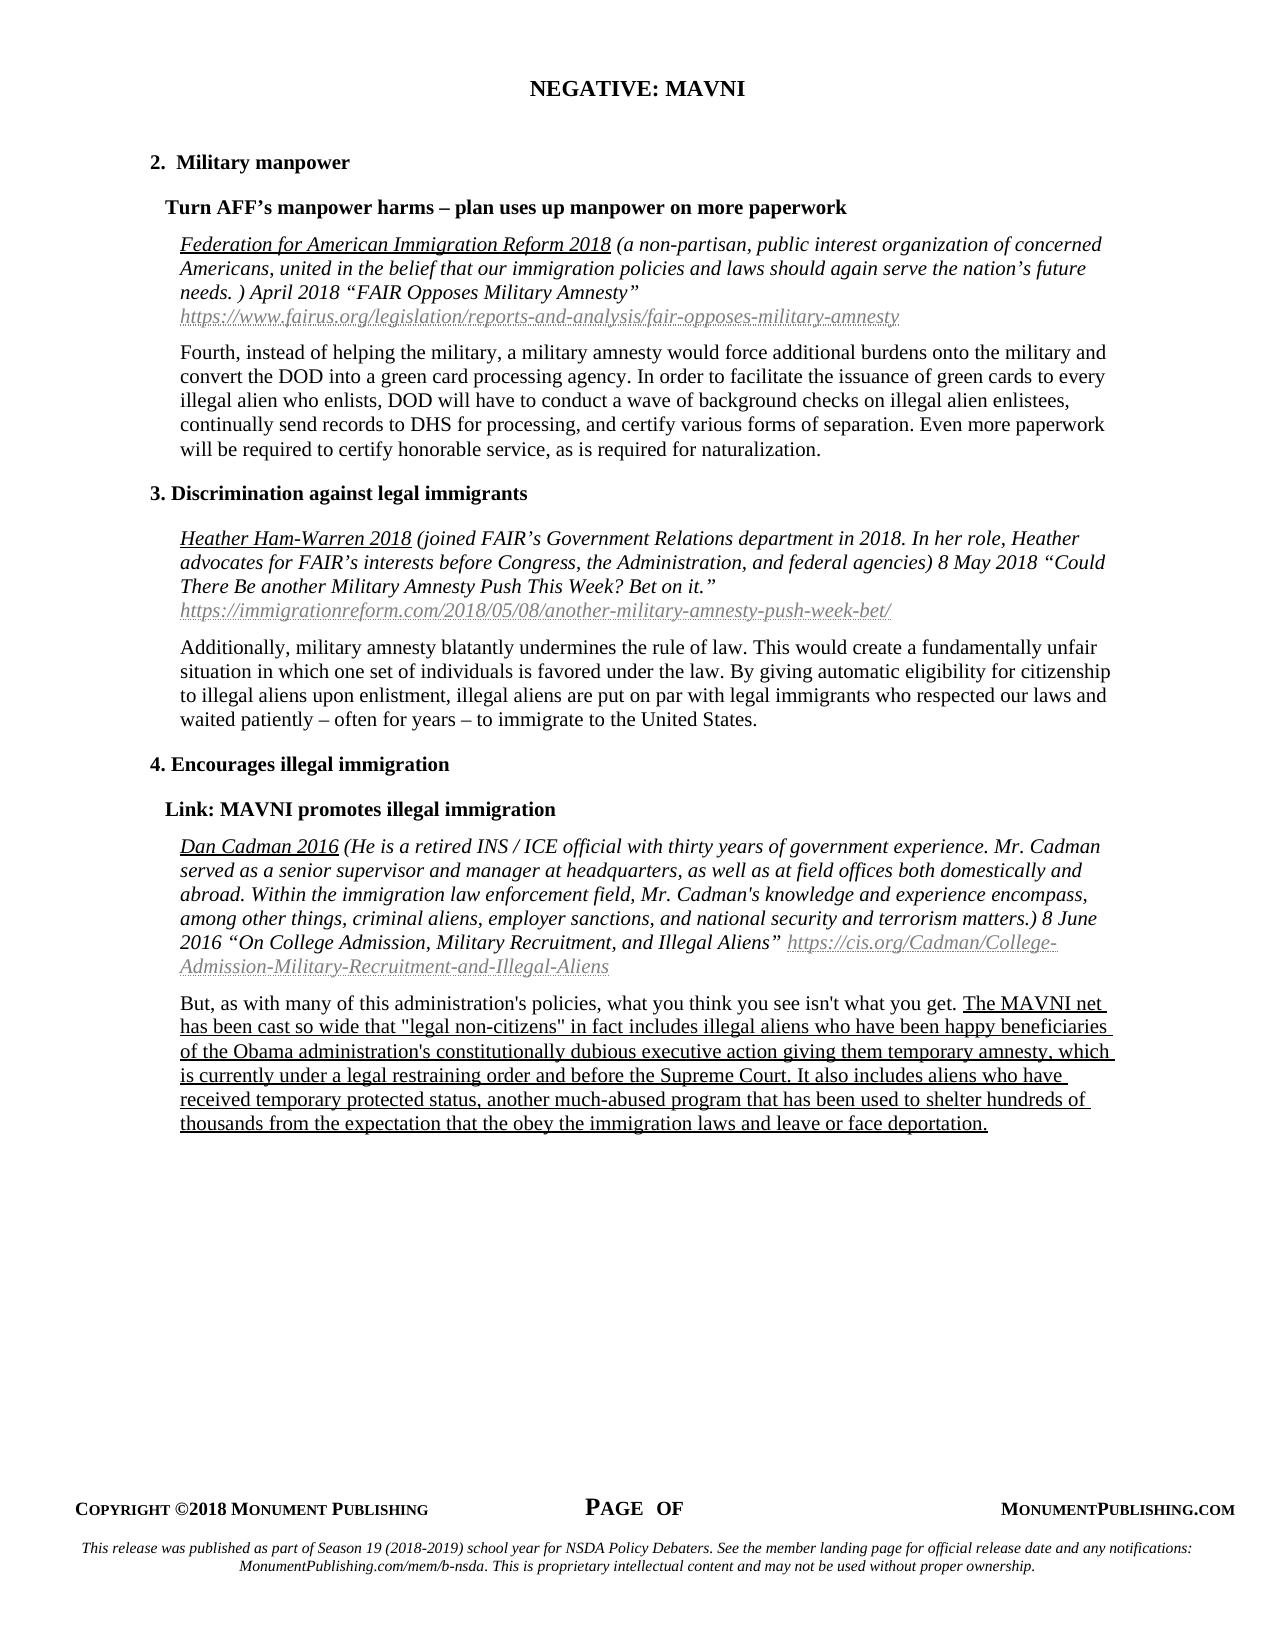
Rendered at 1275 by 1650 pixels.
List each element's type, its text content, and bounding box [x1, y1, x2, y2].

text Federation for American Immigration Reform 2018 (a non-partisan, public interest organization of concerned Americans, united in the belief that our immigration policies and laws should again serve the nation’s future needs. ) April 2018 “FAIR Opposes Military Amnesty” https://www.fairus.org/legislation/reports-and-analysis/fair-opposes-military-amnesty [180, 231, 1125, 328]
text Dan Cadman 2016 (He is a retired INS / ICE official with thirty years of government experience. Mr. Cadman served as a senior supervisor and manager at headquarters, as well as at field offices both domestically and abroad. Within the immigration law enforcement field, Mr. Cadman's knowledge and experience encompass, among other things, criminal aliens, employer sanctions, and national security and terrorism matters.) 8 June 2016 “On College Admission, Military Recruitment, and Illegal Aliens” https://cis.org/Cadman/College-Admission-Military-Recruitment-and-Illegal-Aliens [180, 833, 1125, 978]
text Turn AFF’s manpower harms – plan uses up manpower on more paperwork [165, 195, 1125, 219]
text Heather Ham-Warren 2018 (joined FAIR’s Government Relations department in 2018. In her role, Heather advocates for FAIR’s interests before Congress, the Administration, and federal agencies) 8 May 2018 “Could There Be another Military Amnesty Push This Week? Bet on it.” https://immigrationreform.com/2018/05/08/another-military-amnesty-push-week-bet/ [180, 526, 1125, 622]
text Additionally, military amnesty blatantly undermines the rule of law. This would create a fundamentally unfair situation in which one set of individuals is favored under the law. By giving automatic eligibility for citizenship to illegal aliens upon enlistment, illegal aliens are put on par with legal immigrants who respected our laws and waited patiently – often for years – to immigrate to the United States. [180, 635, 1125, 731]
text But, as with many of this administration's policies, what you think you see isn't what you get. The MAVNI net has been cast so wide that "legal non-citizens" in fact includes illegal aliens who have been happy beneficiaries of the Obama administration's constitutionally dubious executive action giving them temporary amnesty, which is currently under a legal restraining order and before the Supreme Court. It also includes aliens who have received temporary protected status, another much-abused program that has been used to shelter hundreds of thousands from the expectation that the obey the immigration laws and leave or face deportation. [180, 990, 1125, 1135]
text Link: MAVNI promotes illegal immigration [165, 797, 1125, 821]
text Fourth, instead of helping the military, a military amnesty would force additional burdens onto the military and convert the DOD into a green card processing agency. In order to facilitate the issuance of green cards to every illegal alien who enlists, DOD will have to conduct a wave of background checks on illegal alien enlistees, continually send records to DHS for processing, and certify various forms of separation. Even more paperwork will be required to certify honorable service, as is required for naturalization. [180, 340, 1125, 461]
text 2. Military manpower [150, 150, 1125, 174]
text 3. Discrimination against legal immigrants [150, 481, 1125, 505]
text 4. Encourages illegal immigration [150, 752, 1125, 776]
